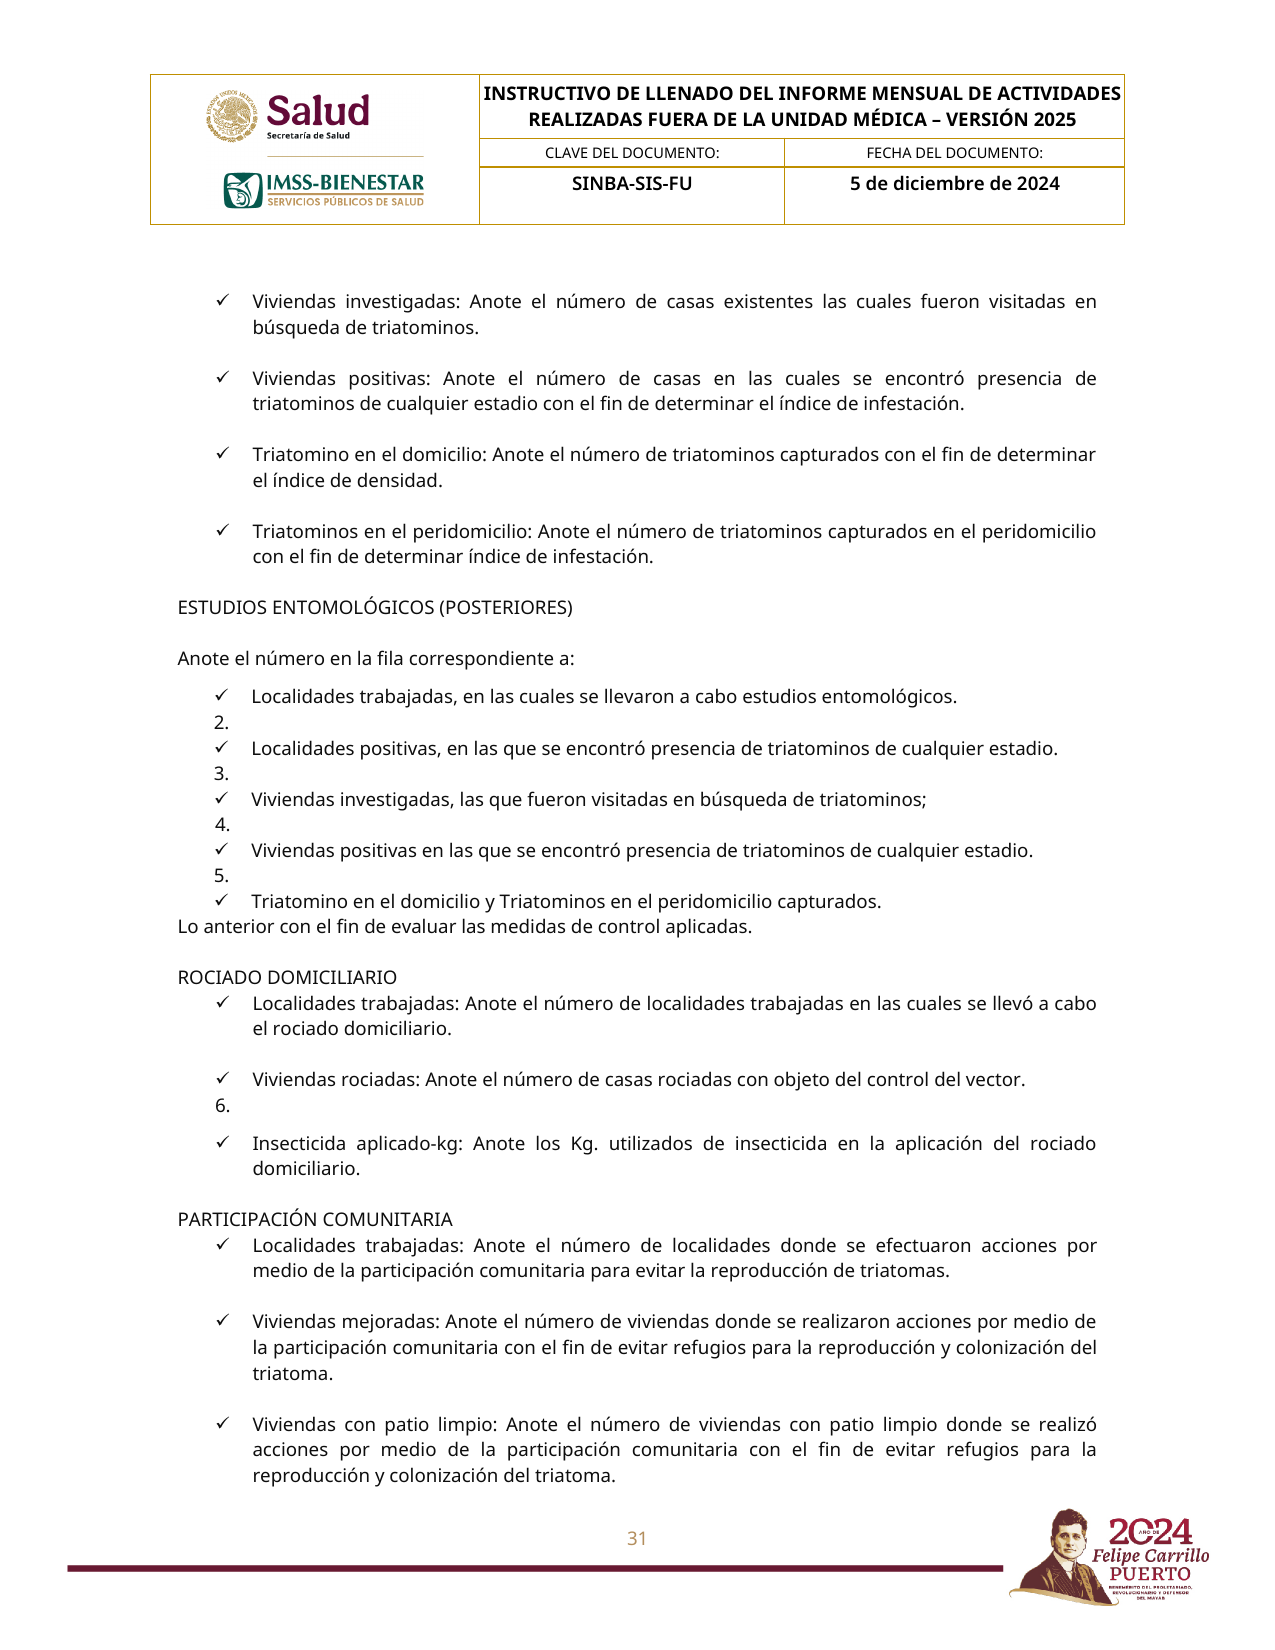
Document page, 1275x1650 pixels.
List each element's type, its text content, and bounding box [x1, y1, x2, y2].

text ESTUDIOS ENTOMOLÓGICOS (POSTERIORES) [177, 595, 1098, 620]
list Viviendas investigadas: Anote el número de casas existentes las cuales fueron visitadas en búsqueda de triatominos. [215, 288, 1098, 339]
text Lo anterior con el fin de evaluar las medidas de control aplicadas. [177, 913, 1098, 939]
list Localidades trabajadas: Anote el número de localidades donde se efectuaron acciones por medio de la participación comunitaria para evitar la reproducción de triatomas. [215, 1232, 1098, 1283]
text Anote el número en la fila correspondiente a: [177, 646, 1098, 671]
list Insecticida aplicado-kg: Anote los Kg. utilizados de insecticida en la aplicación del rociado domiciliario. [215, 1130, 1098, 1181]
list Localidades trabajadas: Anote el número de localidades trabajadas en las cuales se llevó a cabo el rociado domiciliario. [215, 990, 1098, 1041]
list Viviendas investigadas, las que fueron visitadas en búsqueda de triatominos; [213, 786, 1098, 811]
list Triatominos en el peridomicilio: Anote el número de triatominos capturados en el peridomicilio con el fin de determinar índice de infestación. [215, 518, 1098, 569]
list Localidades trabajadas, en las cuales se llevaron a cabo estudios entomológicos. [213, 684, 1098, 709]
list Localidades positivas, en las que se encontró presencia de triatominos de cualquier estadio. [213, 735, 1098, 760]
list Triatomino en el domicilio y Triatominos en el peridomicilio capturados. [213, 888, 1098, 913]
list Viviendas con patio limpio: Anote el número de viviendas con patio limpio donde se realizó acciones por medio de la participación comunitaria con el fin de evitar refugios para la reproducción y colonización del triatoma. [215, 1411, 1098, 1487]
list Triatomino en el domicilio: Anote el número de triatominos capturados con el fin de determinar el índice de densidad. [215, 442, 1098, 493]
list Viviendas positivas en las que se encontró presencia de triatominos de cualquier estadio. [213, 837, 1098, 862]
list Viviendas mejoradas: Anote el número de viviendas donde se realizaron acciones por medio de la participación comunitaria con el fin de evitar refugios para la reproducción y colonización del triatoma. [215, 1309, 1098, 1385]
text PARTICIPACIÓN COMUNITARIA [177, 1207, 1098, 1232]
text ROCIADO DOMICILIARIO [177, 964, 1098, 990]
list Viviendas positivas: Anote el número de casas en las cuales se encontró presencia de triatominos de cualquier estadio con el fin de determinar el índice de infestación. [215, 365, 1098, 416]
picture [0, 1497, 1275, 1650]
list Viviendas rociadas: Anote el número de casas rociadas con objeto del control del vector. [215, 1067, 1098, 1092]
picture [206, 90, 424, 209]
